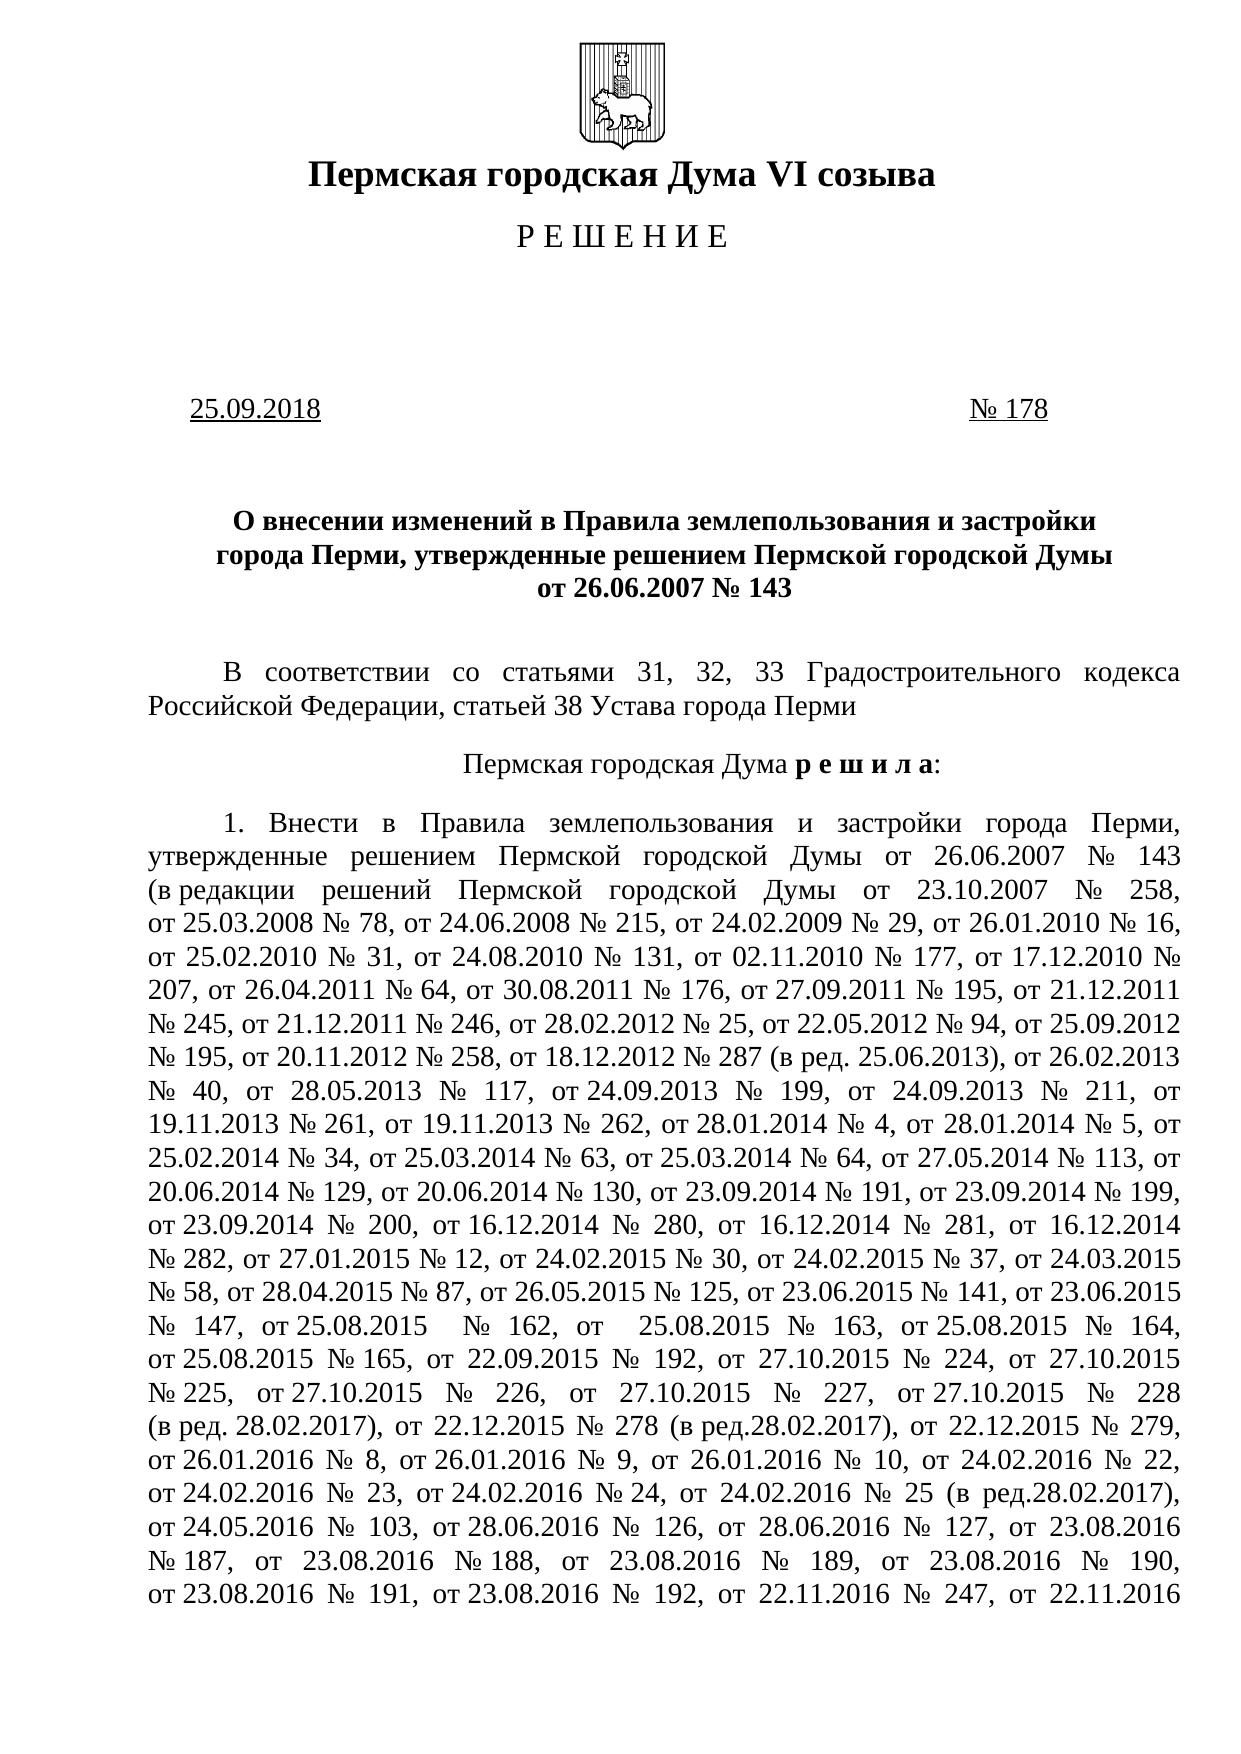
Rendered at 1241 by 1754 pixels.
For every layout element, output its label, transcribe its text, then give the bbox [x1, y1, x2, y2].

text города Перми, утвержденные решением Пермской городской Думы от 26.06.2007 № 143 [148, 537, 1181, 604]
text В соответствии со статьями 31, 32, 33 Градостроительного кодекса Российской Федерации, статьей 38 Устава города Перми [148, 654, 1181, 721]
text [148, 805, 1181, 1610]
text О внесении изменений в Правила землепользования и застройки [148, 503, 1181, 537]
text Пермская городская Дума р е ш и л а: [148, 746, 1181, 780]
